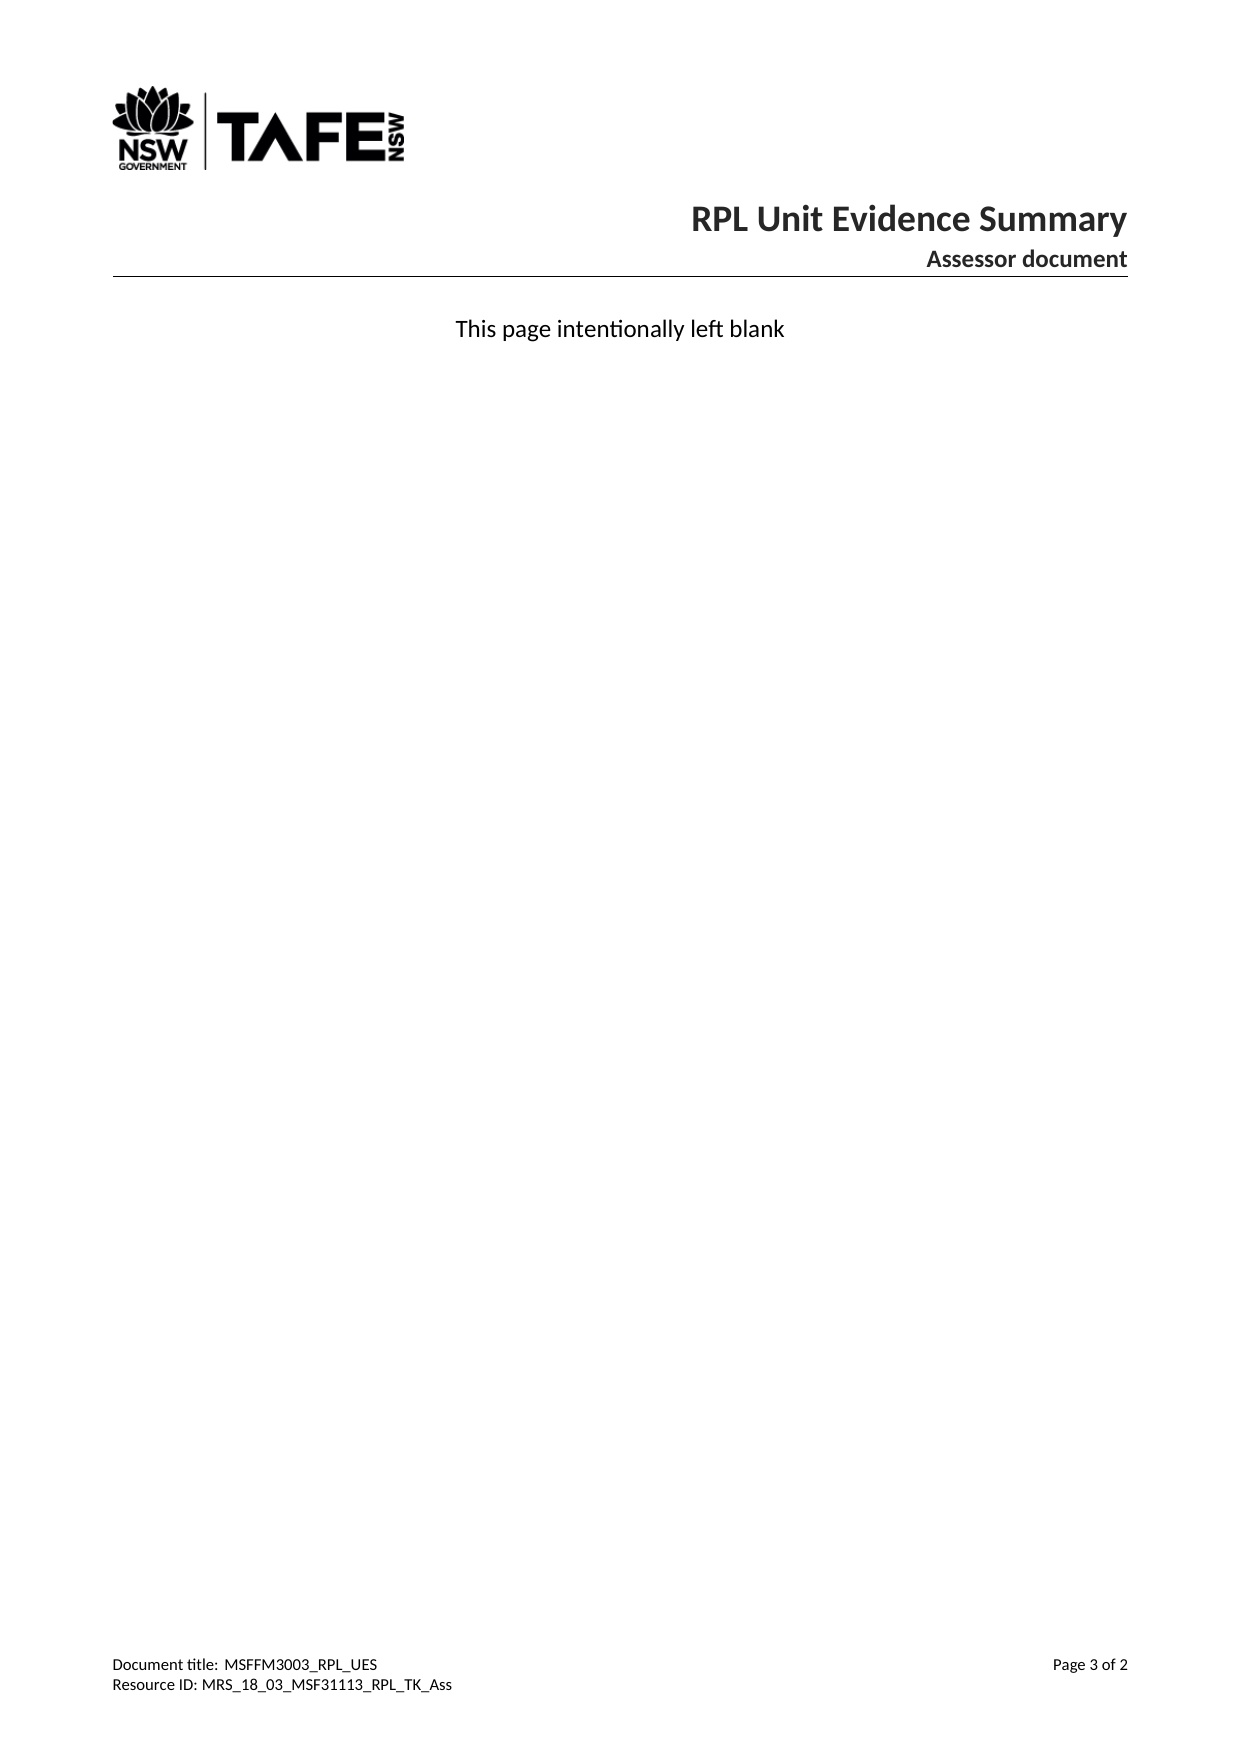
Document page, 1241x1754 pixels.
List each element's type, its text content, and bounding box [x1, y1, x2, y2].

picture [112, 86, 404, 170]
text This page intentionally left blank [112, 310, 1128, 343]
